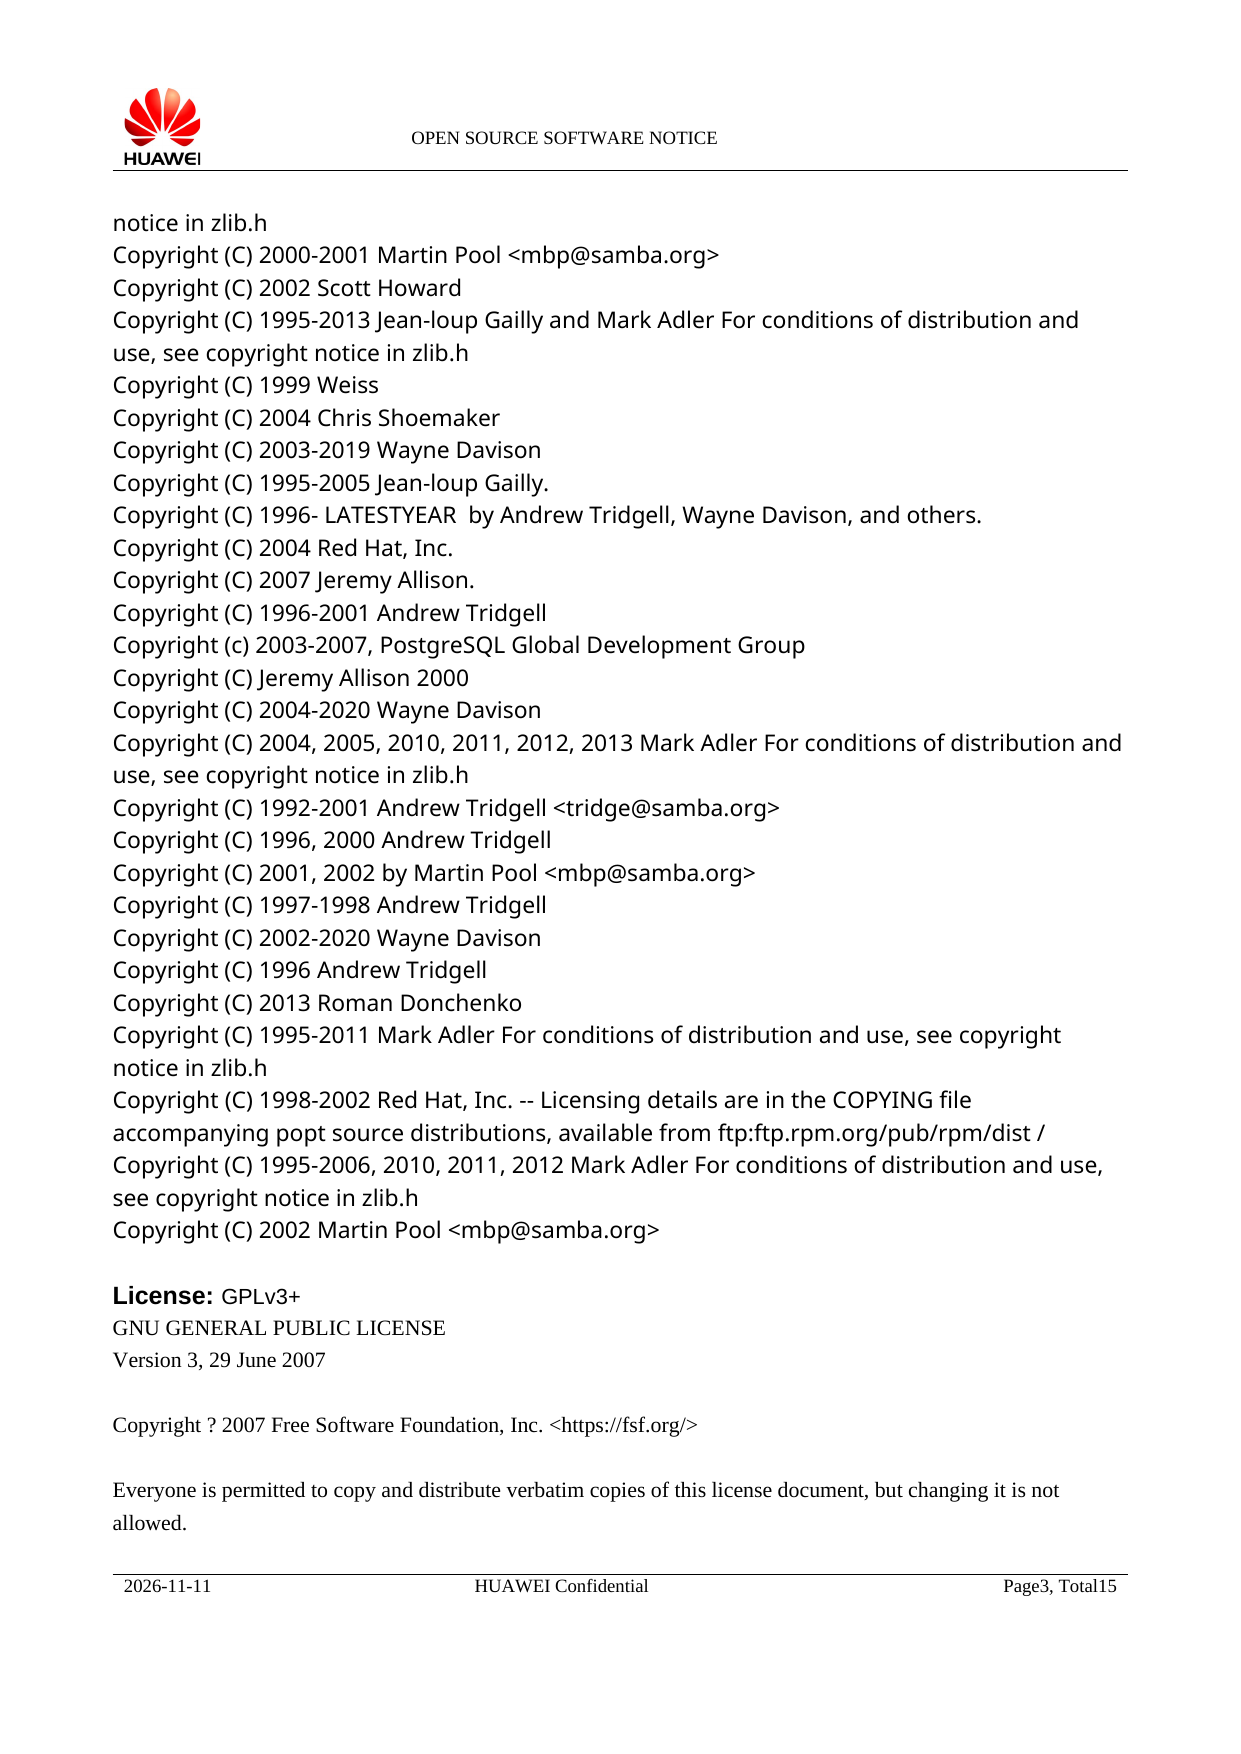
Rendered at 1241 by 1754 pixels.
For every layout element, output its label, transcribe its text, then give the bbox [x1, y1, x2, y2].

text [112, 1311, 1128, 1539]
text License: GPLv3+ [112, 1279, 1128, 1311]
picture [124, 88, 201, 165]
